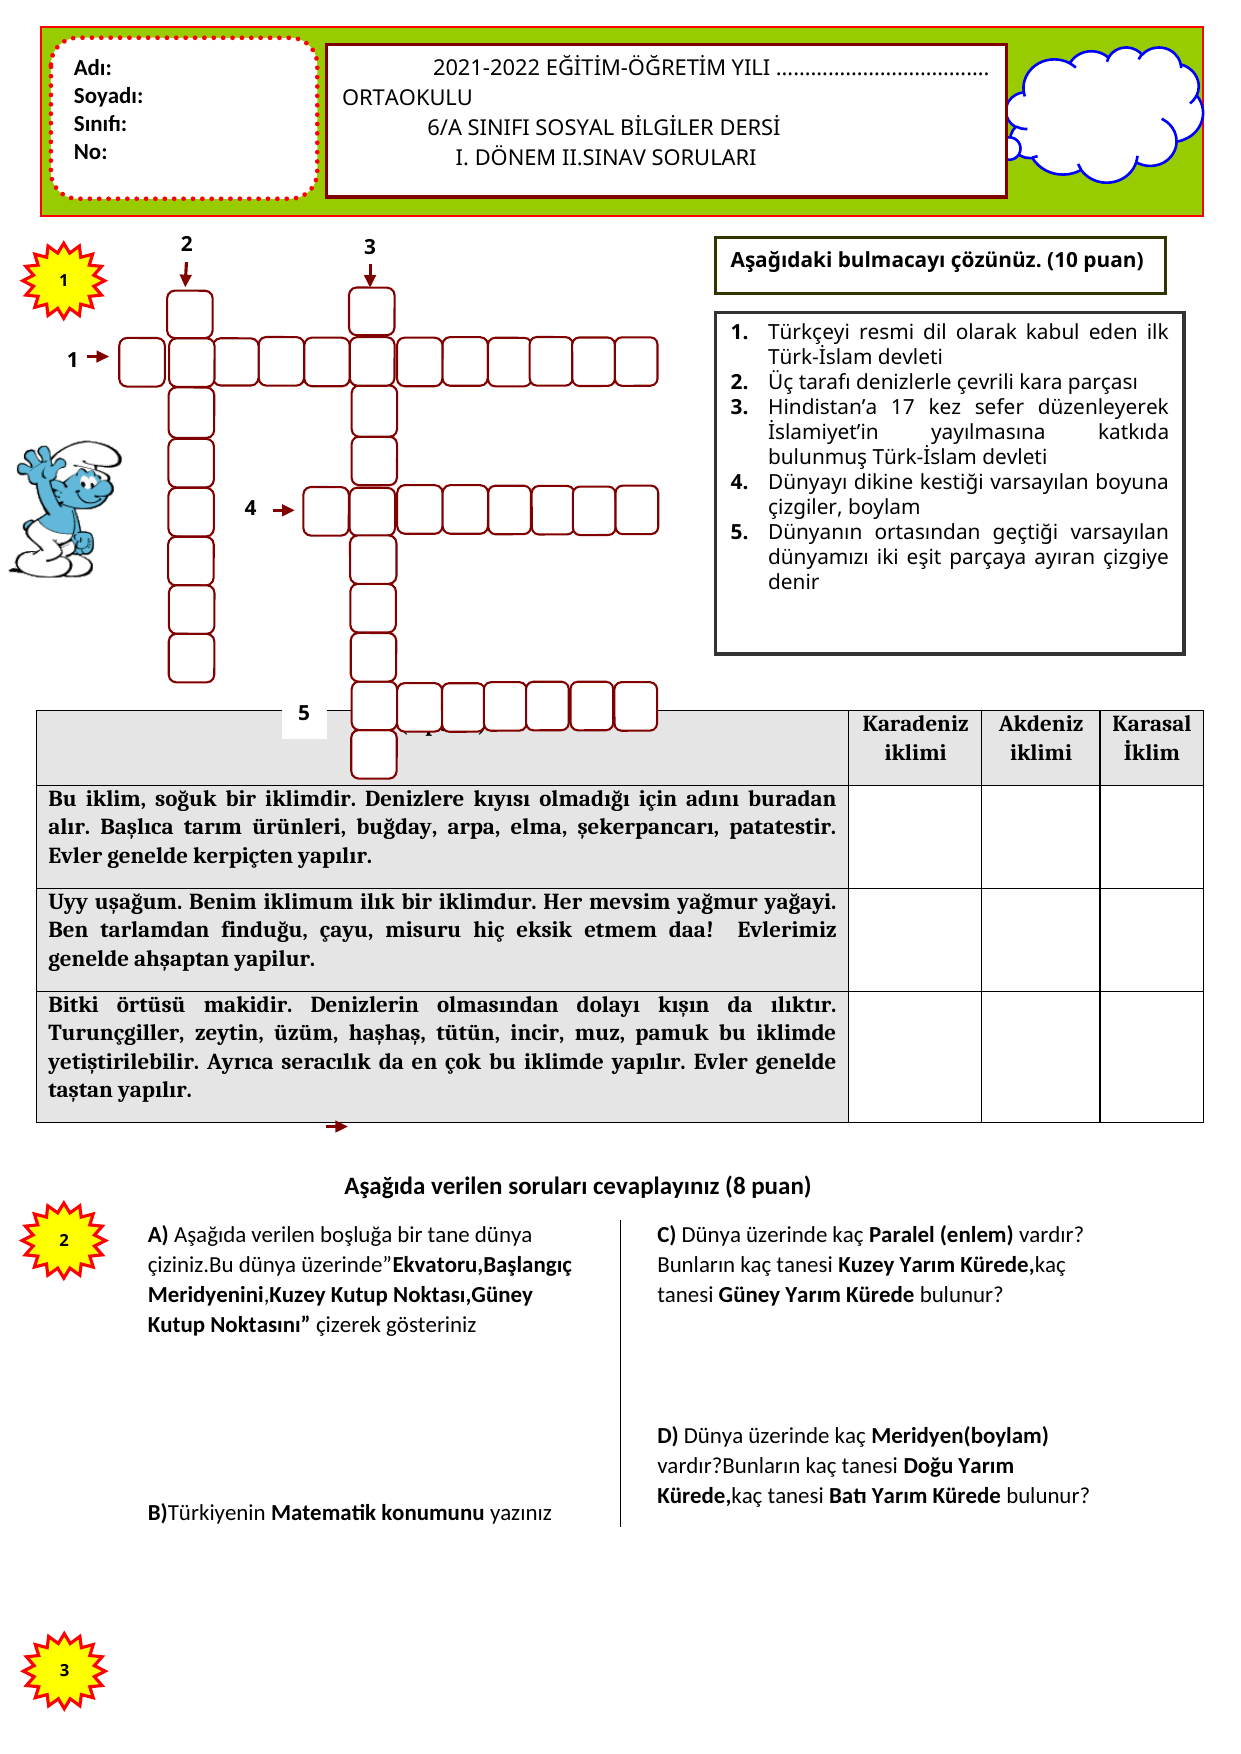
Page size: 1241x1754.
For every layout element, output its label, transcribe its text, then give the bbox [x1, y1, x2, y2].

table_cell [1101, 992, 1203, 1122]
table_header Karasal İklim [1101, 711, 1203, 785]
table_cell Bitki örtüsü makidir. Denizlerin olmasından dolayı kışın da ılıktır. Turunçgiller, zeytin, üzüm, haşhaş, tütün, incir, muz, pamuk bu iklimde yetiştirilebilir. Ayrıca seracılık da en çok bu iklimde yapılır. Evler genelde taştan yapılır. [37, 992, 848, 1122]
text Aşağıda verilen soruları cevaplayınız (8 puan) [148, 1170, 1093, 1201]
text C) Dünya üzerinde kaç Paralel (enlem) vardır?Bunların kaç tanesi Kuzey Yarım Kürede,kaç tanesi Güney Yarım Kürede bulunur? [657, 1220, 1093, 1308]
text A) Aşağıda verilen boşluğa bir tane dünya çiziniz.Bu dünya üzerinde”Ekvatoru,Başlangıç Meridyenini,Kuzey Kutup Noktası,Güney Kutup Noktasını” çizerek gösteriniz [148, 1220, 583, 1338]
table_cell [982, 992, 1099, 1122]
table_cell [982, 786, 1099, 888]
text D) Dünya üzerinde kaç Meridyen(boylam) vardır?Bunların kaç tanesi Doğu Yarım Kürede,kaç tanesi Batı Yarım Kürede bulunur? [657, 1421, 1093, 1509]
text B)Türkiyenin Matematik konumunu yazınız [148, 1498, 583, 1526]
table_cell [982, 889, 1099, 991]
table_header Karadeniz iklimi [849, 711, 981, 785]
table_header Akdeniz iklimi [982, 711, 1099, 785]
table_cell [1101, 786, 1203, 888]
table_cell [849, 992, 981, 1122]
table_cell Uyy uşağum. Benim iklimum ilık bir iklimdur. Her mevsim yağmur yağayi. Ben tarlamdan finduğu, çayu, misuru hiç eksik etmem daa! Evlerimiz genelde ahşaptan yapilur. [37, 889, 848, 991]
table_header (6 puan) [37, 711, 848, 785]
table_cell Bu iklim, soğuk bir iklimdir. Denizlere kıyısı olmadığı için adını buradan alır. Başlıca tarım ürünleri, buğday, arpa, elma, şekerpancarı, patatestir. Evler genelde kerpiçten yapılır. [37, 786, 848, 888]
picture [4, 435, 123, 580]
table_cell [1101, 889, 1203, 991]
table_cell [849, 889, 981, 991]
table_cell [849, 786, 981, 888]
